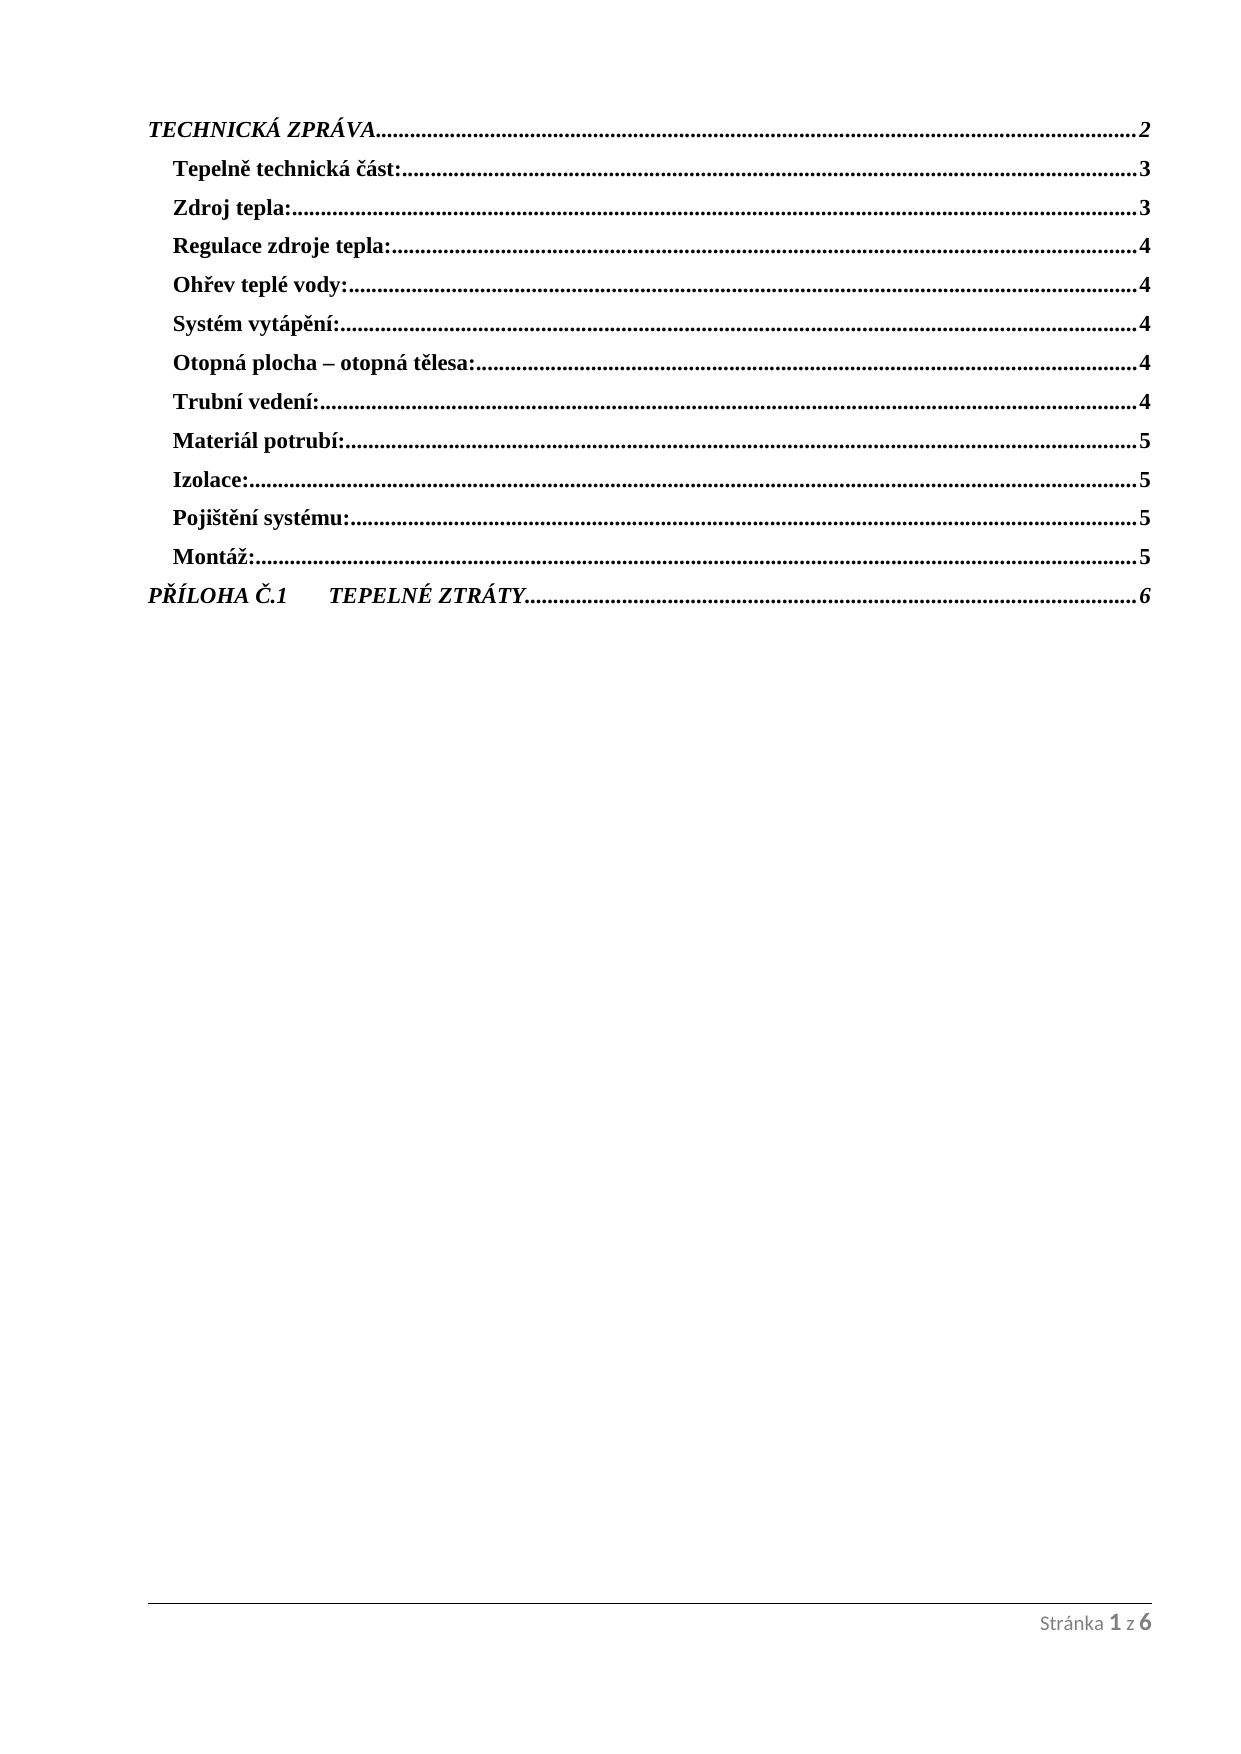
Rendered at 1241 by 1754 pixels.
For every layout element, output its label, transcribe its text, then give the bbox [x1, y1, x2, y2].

text Pojištění systému: 5 [173, 504, 1152, 531]
text PŘÍLOHA Č.1 TEPELNÉ ZTRÁTY 6 [148, 582, 1152, 608]
text Tepelně technická část: 3 [173, 155, 1152, 181]
text Systém vytápění: 4 [173, 310, 1152, 337]
text TECHNICKÁ ZPRÁVA 2 [148, 116, 1152, 142]
text Zdroj tepla: 3 [173, 194, 1152, 220]
text Otopná plocha – otopná tělesa: 4 [173, 349, 1152, 375]
text Izolace: 5 [173, 466, 1152, 492]
text Regulace zdroje tepla: 4 [173, 232, 1152, 259]
text Ohřev teplé vody: 4 [173, 271, 1152, 298]
text Montáž: 5 [173, 543, 1152, 570]
text Materiál potrubí: 5 [173, 427, 1152, 453]
text Trubní vedení: 4 [173, 388, 1152, 414]
